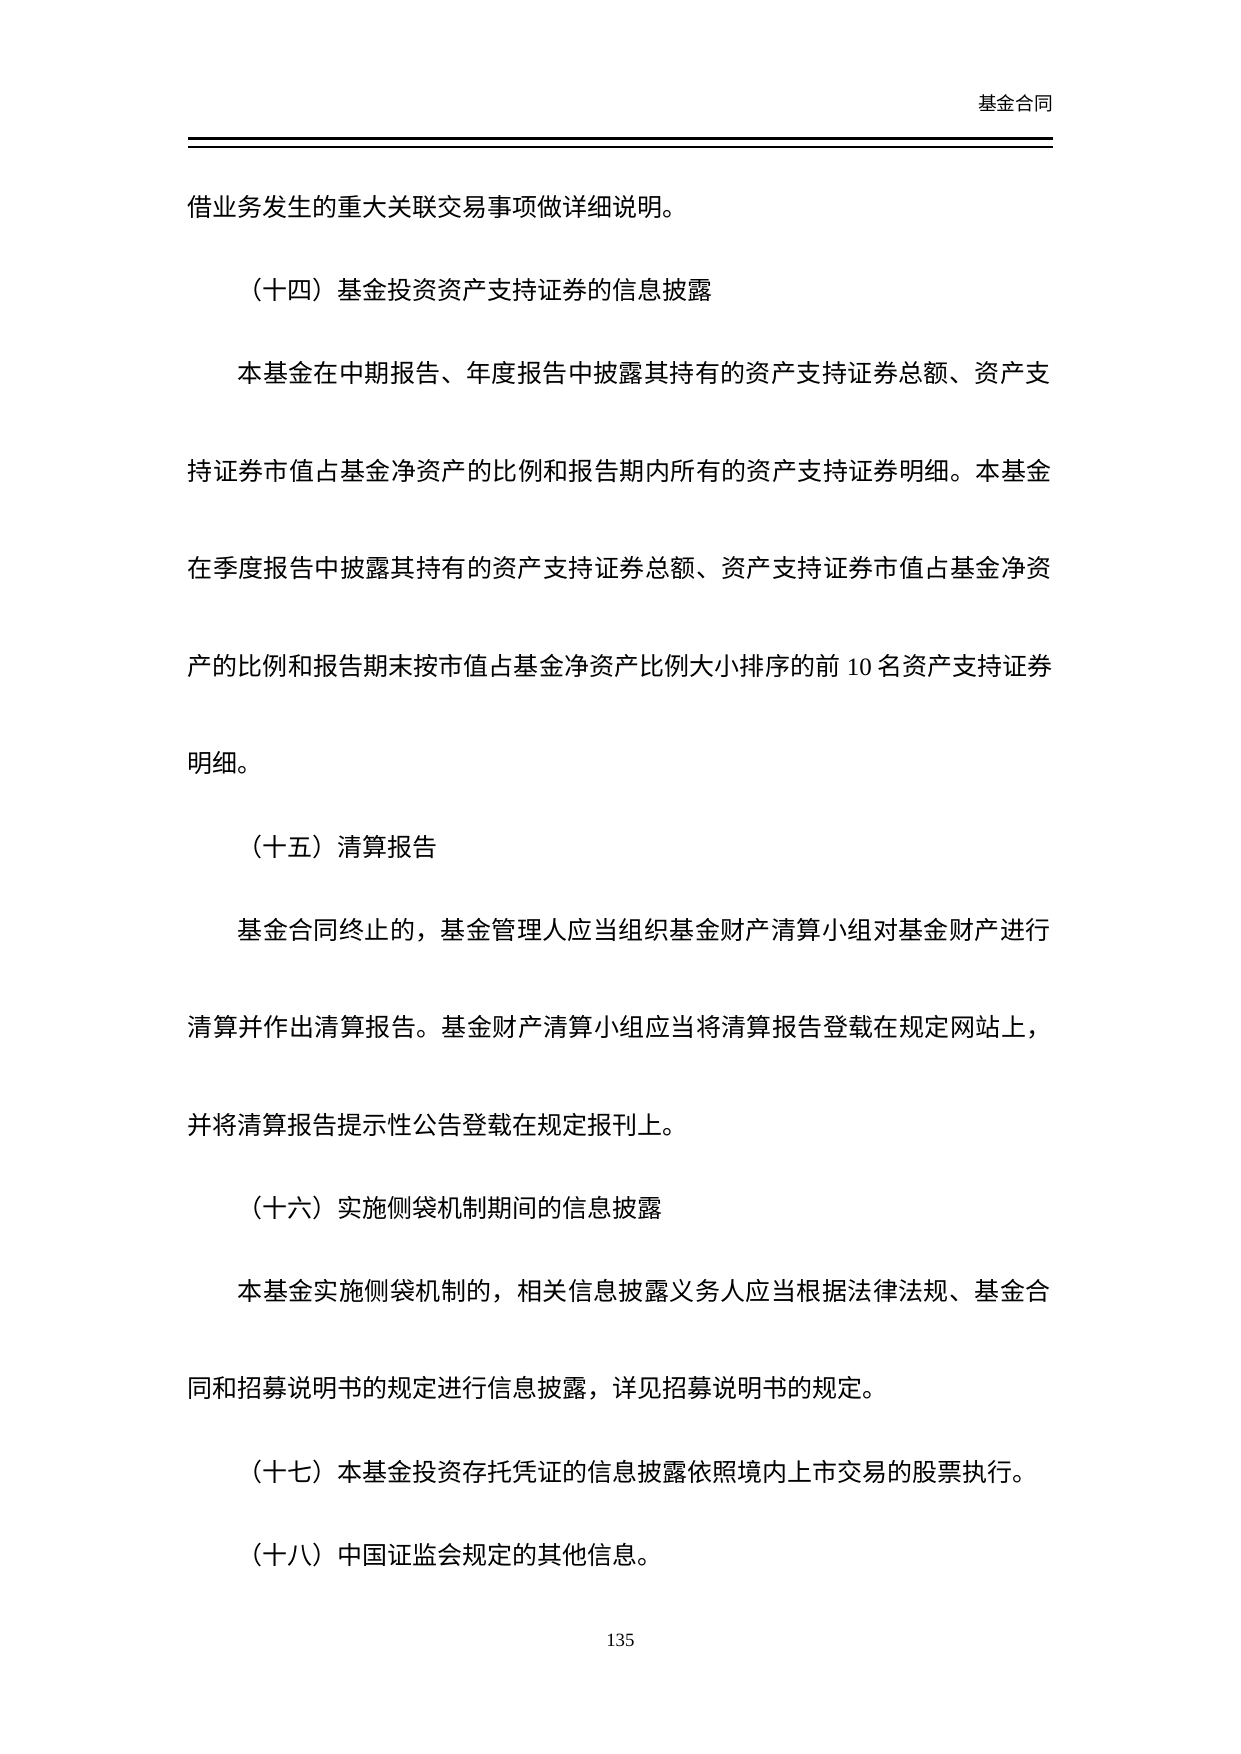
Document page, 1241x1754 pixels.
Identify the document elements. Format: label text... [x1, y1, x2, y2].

text （十六）实施侧袋机制期间的信息披露 [187, 1174, 1053, 1239]
text （十四）基金投资资产支持证券的信息披露 [187, 256, 1053, 321]
text （十八）中国证监会规定的其他信息。 [187, 1521, 1053, 1586]
text （十七）本基金投资存托凭证的信息披露依照境内上市交易的股票执行。 [187, 1438, 1053, 1503]
text 本基金在中期报告、年度报告中披露其持有的资产支持证券总额、资产支持证券市值占基金净资产的比例和报告期内所有的资产支持证券明细。本基金在季度报告中披露其持有的资产支持证券总额、资产支持证券市值占基金净资产的比例和报告期末按市值占基金净资产比例大小排序的前10名资产支持证券明细。 [187, 339, 1053, 794]
text （十五）清算报告 [187, 813, 1053, 878]
text 本基金实施侧袋机制的，相关信息披露义务人应当根据法律法规、基金合同和招募说明书的规定进行信息披露，详见招募说明书的规定。 [187, 1257, 1053, 1419]
text 基金合同终止的，基金管理人应当组织基金财产清算小组对基金财产进行清算并作出清算报告。基金财产清算小组应当将清算报告登载在规定网站上，并将清算报告提示性公告登载在规定报刊上。 [187, 896, 1053, 1156]
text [187, 173, 1053, 238]
